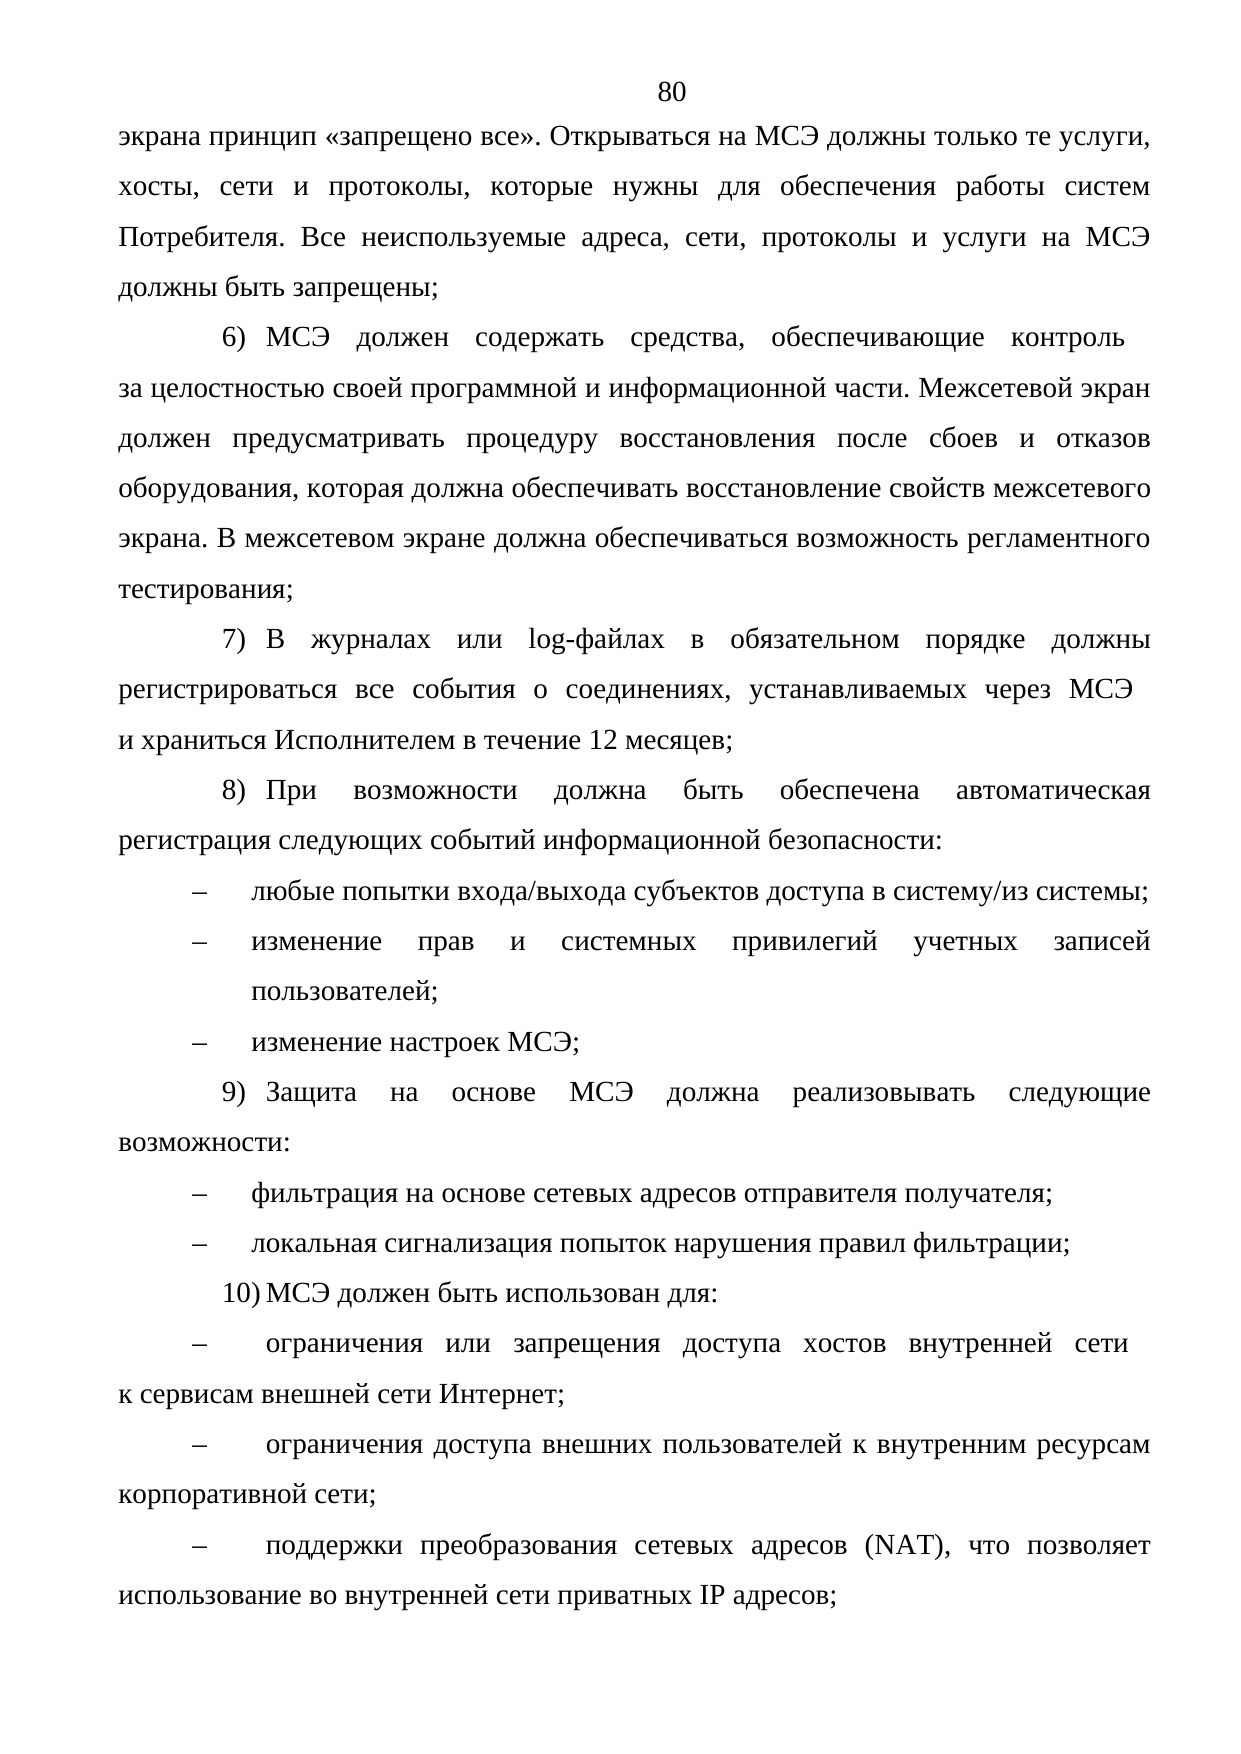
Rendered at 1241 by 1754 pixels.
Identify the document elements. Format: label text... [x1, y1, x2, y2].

list МСЭ должен быть использован для: [118, 1275, 1152, 1309]
list фильтрация на основе сетевых адресов отправителя получателя; [192, 1175, 1152, 1208]
list любые попытки входа/выхода субъектов доступа в систему/из системы; [192, 873, 1152, 906]
list изменение настроек МСЭ; [192, 1024, 1152, 1057]
list ограничения доступа внешних пользователей к внутренним ресурсам корпоративной сети; [118, 1426, 1152, 1510]
list В журналах или log-файлах в обязательном порядке должны регистрироваться все события о соединениях, устанавливаемых через МСЭ и храниться Исполнителем в течение 12 месяцев; [118, 621, 1152, 755]
list МСЭ должен содержать средства, обеспечивающие контроль за целостностью своей программной и информационной части. Межсетевой экран должен предусматривать процедуру восстановления после сбоев и отказов оборудования, которая должна обеспечивать восстановление свойств межсетевого экрана. В межсетевом экране должна обеспечиваться возможность регламентного тестирования; [118, 319, 1152, 604]
list ограничения или запрещения доступа хостов внутренней сети к сервисам внешней сети Интернет; [118, 1326, 1152, 1409]
list локальная сигнализация попыток нарушения правил фильтрации; [192, 1225, 1152, 1258]
list Защита на основе МСЭ должна реализовывать следующие возможности: [118, 1074, 1152, 1158]
list При возможности должна быть обеспечена автоматическая регистрация следующих событий информационной безопасности: [118, 772, 1152, 856]
list поддержки преобразования сетевых адресов (NAT), что позволяет использование во внутренней сети приватных IP адресов; [118, 1527, 1152, 1611]
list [118, 118, 1152, 303]
list изменение прав и системных привилегий учетных записей пользователей; [192, 923, 1152, 1007]
